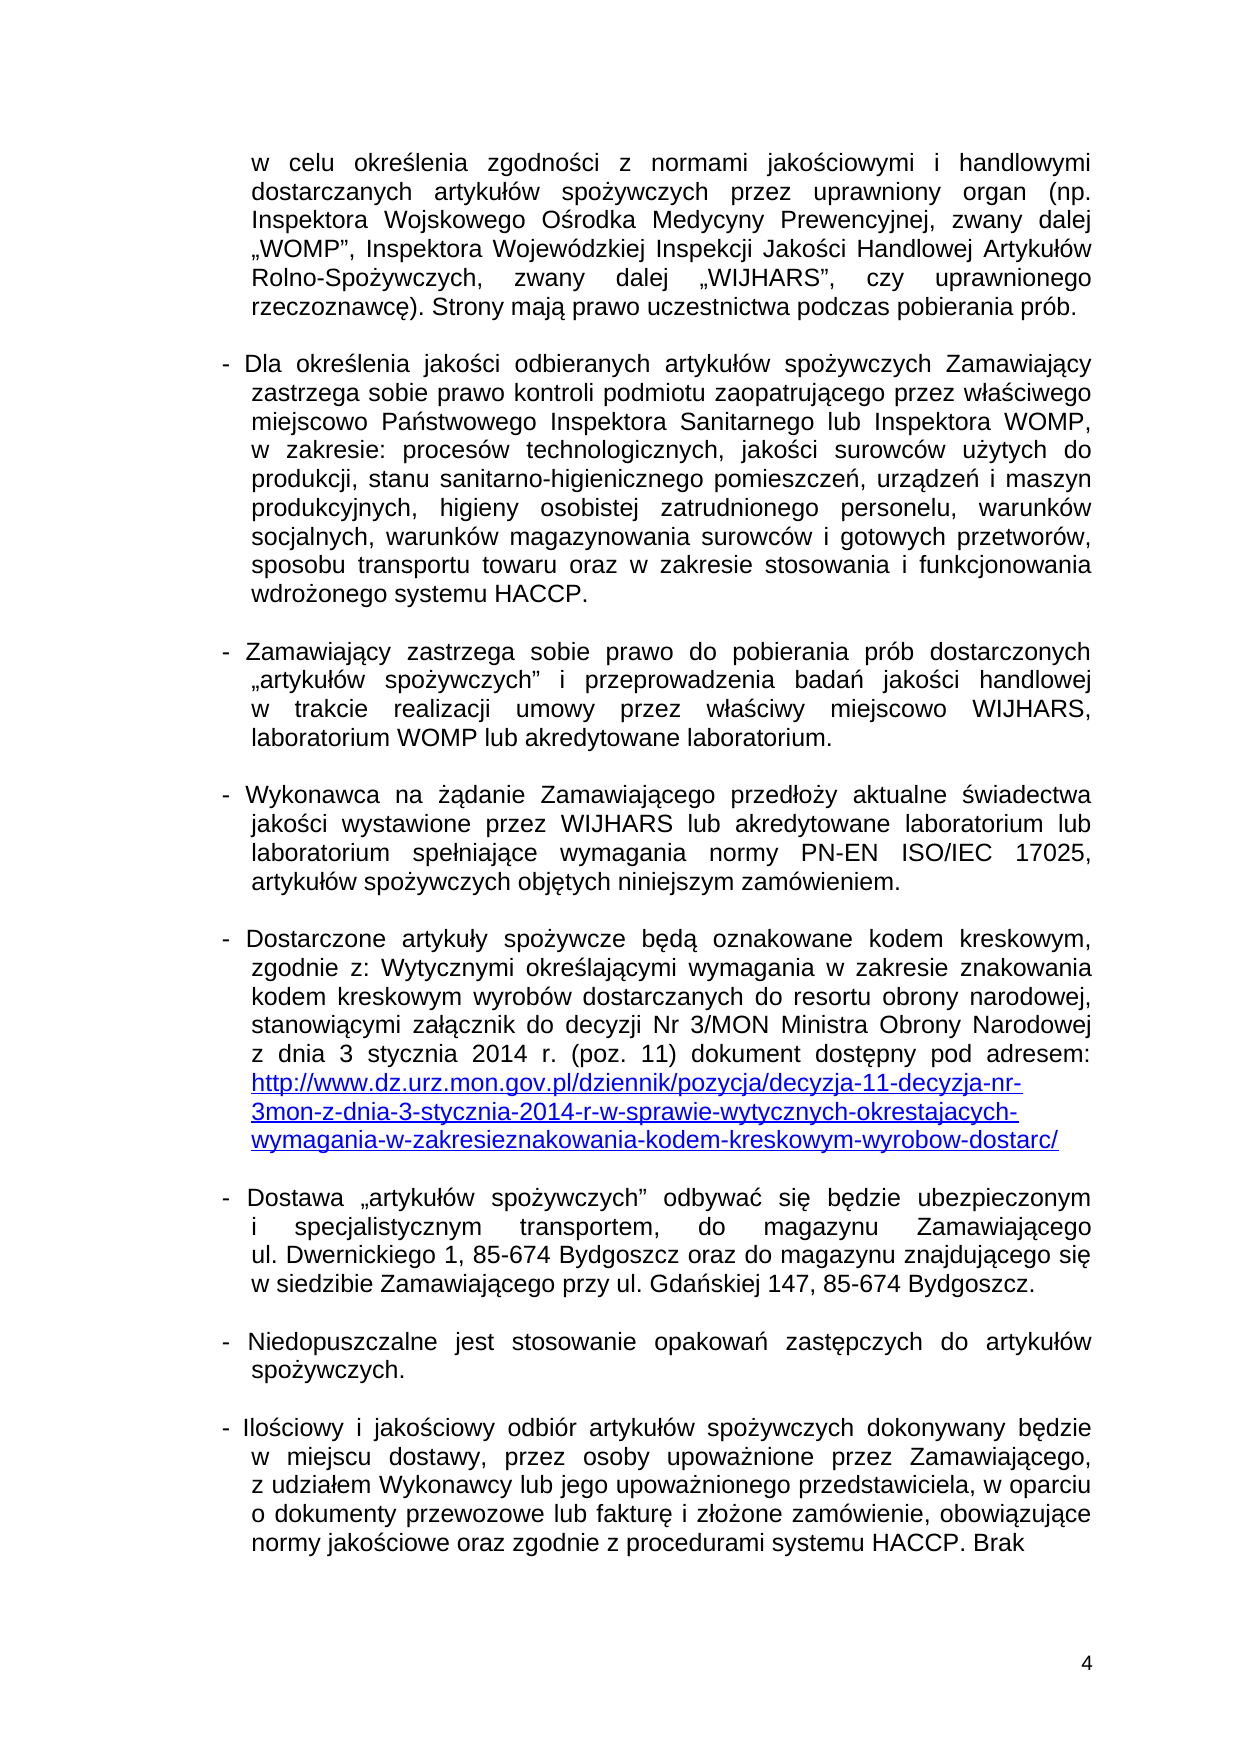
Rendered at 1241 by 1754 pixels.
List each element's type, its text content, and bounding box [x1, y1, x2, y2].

text - Ilościowy i jakościowy odbiór artykułów spożywczych dokonywany będzie w miejscu dostawy, przez osoby upoważnione przez Zamawiającego, z udziałem Wykonawcy lub jego upoważnionego przedstawiciela, w oparciu o dokumenty przewozowe lub fakturę i złożone zamówienie, obowiązujące normy jakościowe oraz zgodnie z procedurami systemu HACCP. Brak [222, 1413, 1092, 1556]
text - Dostawa „artykułów spożywczych” odbywać się będzie ubezpieczonym i specjalistycznym transportem, do magazynu Zamawiającego ul. Dwernickiego 1, 85-674 Bydgoszcz oraz do magazynu znajdującego się w siedzibie Zamawiającego przy ul. Gdańskiej 147, 85-674 Bydgoszcz. [222, 1183, 1092, 1298]
text - Dostarczone artykuły spożywcze będą oznakowane kodem kreskowym, zgodnie z: Wytycznymi określającymi wymagania w zakresie znakowania kodem kreskowym wyrobów dostarczanych do resortu obrony narodowej, stanowiącymi załącznik do decyzji Nr 3/MON Ministra Obrony Narodowej z dnia 3 stycznia 2014 r. (poz. 11) dokument dostępny pod adresem: http://www.dz.urz.mon.gov.pl/dziennik/pozycja/decyzja-11-decyzja-nr-3mon-z-dnia-3-stycznia-2014-r-w-sprawie-wytycznych-okrestajacych-wymagania-w-zakresieznakowania-kodem-kreskowym-wyrobow-dostarc/ [222, 924, 1092, 1154]
text - Niedopuszczalne jest stosowanie opakowań zastępczych do artykułów spożywczych. [222, 1326, 1092, 1384]
text - Dla określenia jakości odbieranych artykułów spożywczych Zamawiający zastrzega sobie prawo kontroli podmiotu zaopatrującego przez właściwego miejscowo Państwowego Inspektora Sanitarnego lub Inspektora WOMP, w zakresie: procesów technologicznych, jakości surowców użytych do produkcji, stanu sanitarno-higienicznego pomieszczeń, urządzeń i maszyn produkcyjnych, higieny osobistej zatrudnionego personelu, warunków socjalnych, warunków magazynowania surowców i gotowych przetworów, sposobu transportu towaru oraz w zakresie stosowania i funkcjonowania wdrożonego systemu HACCP. [222, 349, 1092, 608]
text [222, 148, 1092, 320]
text - Zamawiający zastrzega sobie prawo do pobierania prób dostarczonych „artykułów spożywczych” i przeprowadzenia badań jakości handlowej w trakcie realizacji umowy przez właściwy miejscowo WIJHARS, laboratorium WOMP lub akredytowane laboratorium. [222, 636, 1092, 751]
text - Wykonawca na żądanie Zamawiającego przedłoży aktualne świadectwa jakości wystawione przez WIJHARS lub akredytowane laboratorium lub laboratorium spełniające wymagania normy PN-EN ISO/IEC 17025, artykułów spożywczych objętych niniejszym zamówieniem. [222, 780, 1092, 895]
